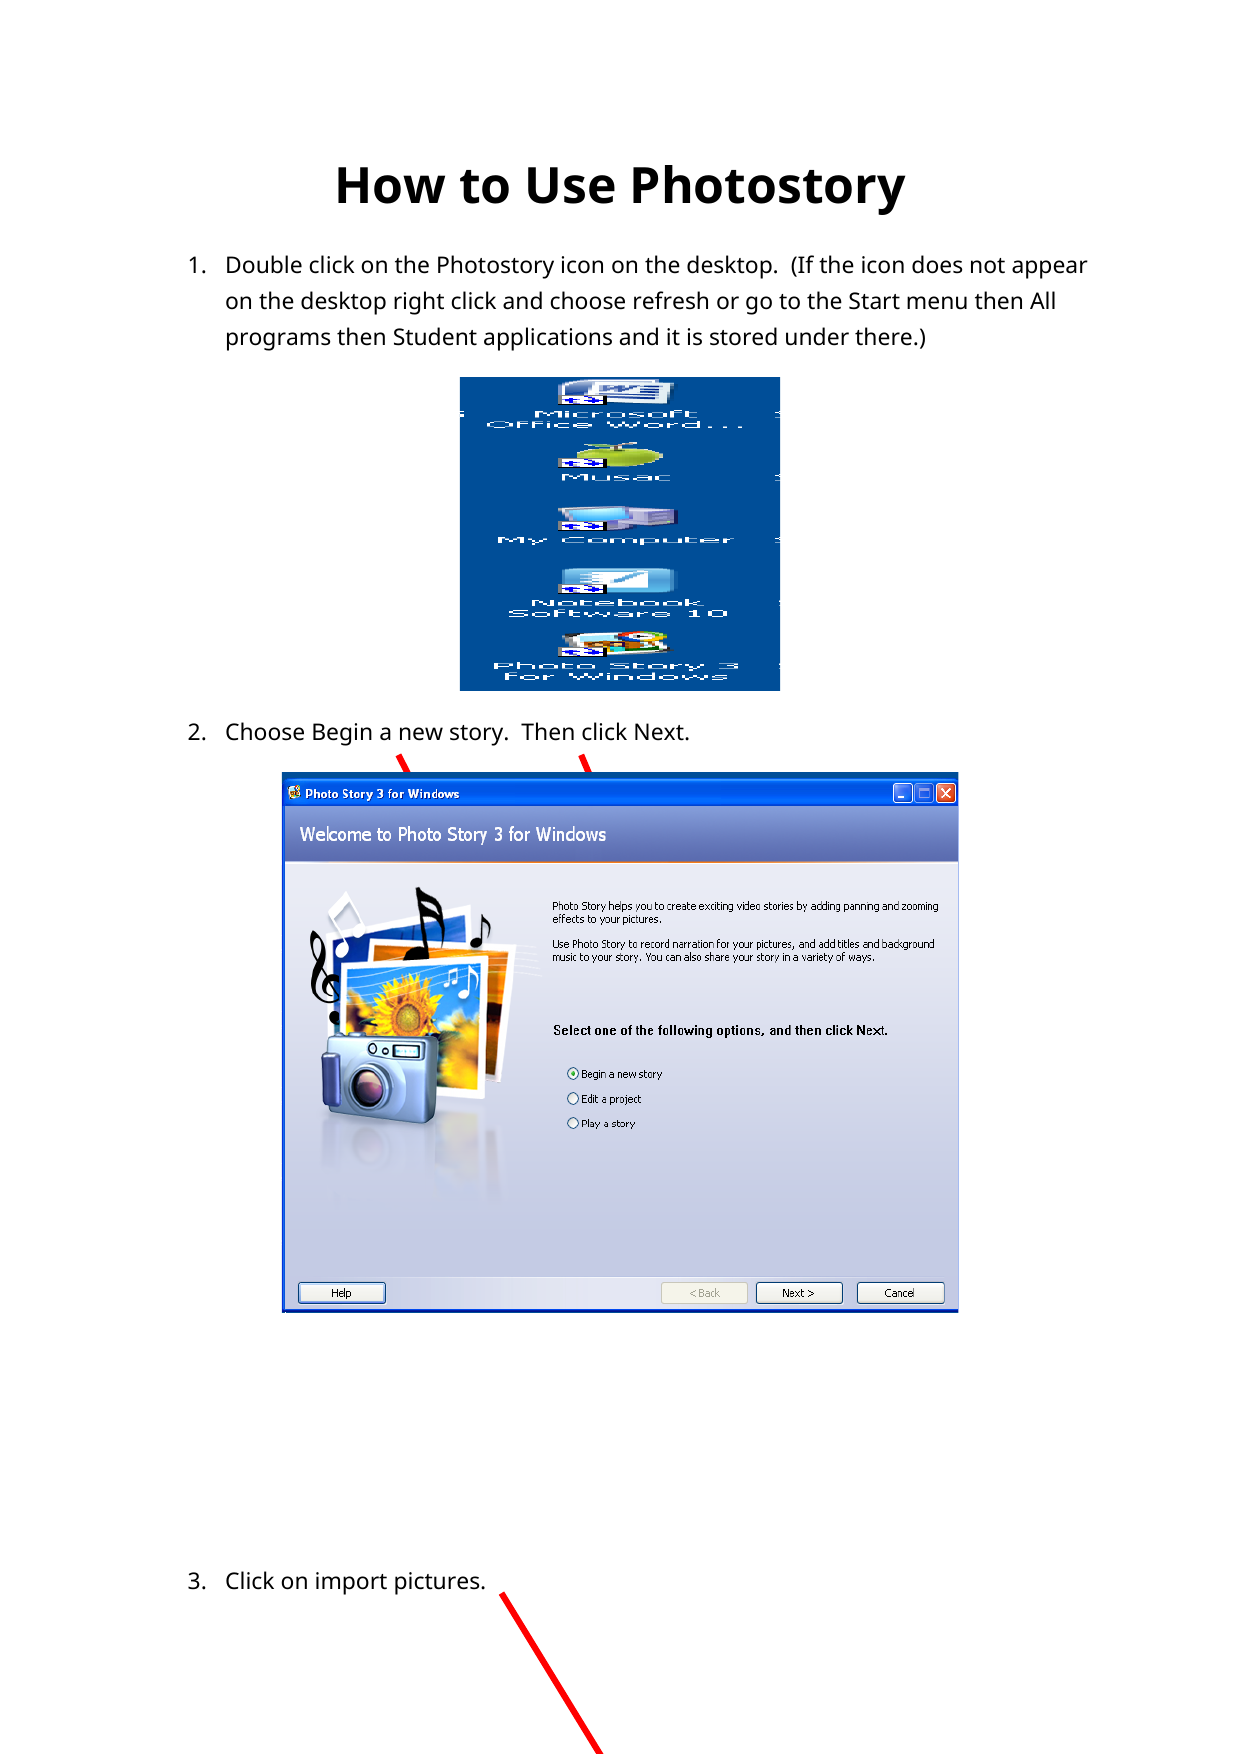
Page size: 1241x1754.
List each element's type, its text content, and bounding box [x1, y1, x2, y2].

text How to Use Photostory [150, 150, 1090, 218]
list Click on import pictures. [187, 1565, 1090, 1596]
picture [281, 772, 959, 1313]
list Double click on the Photostory icon on the desktop. (If the icon does not appear on the desktop right click and choose refresh or go to the Start menu then All programs then Student applications and it is stored under there.) [187, 249, 1090, 352]
list Choose Begin a new story. Then click Next. [187, 715, 1090, 747]
picture [459, 377, 781, 691]
